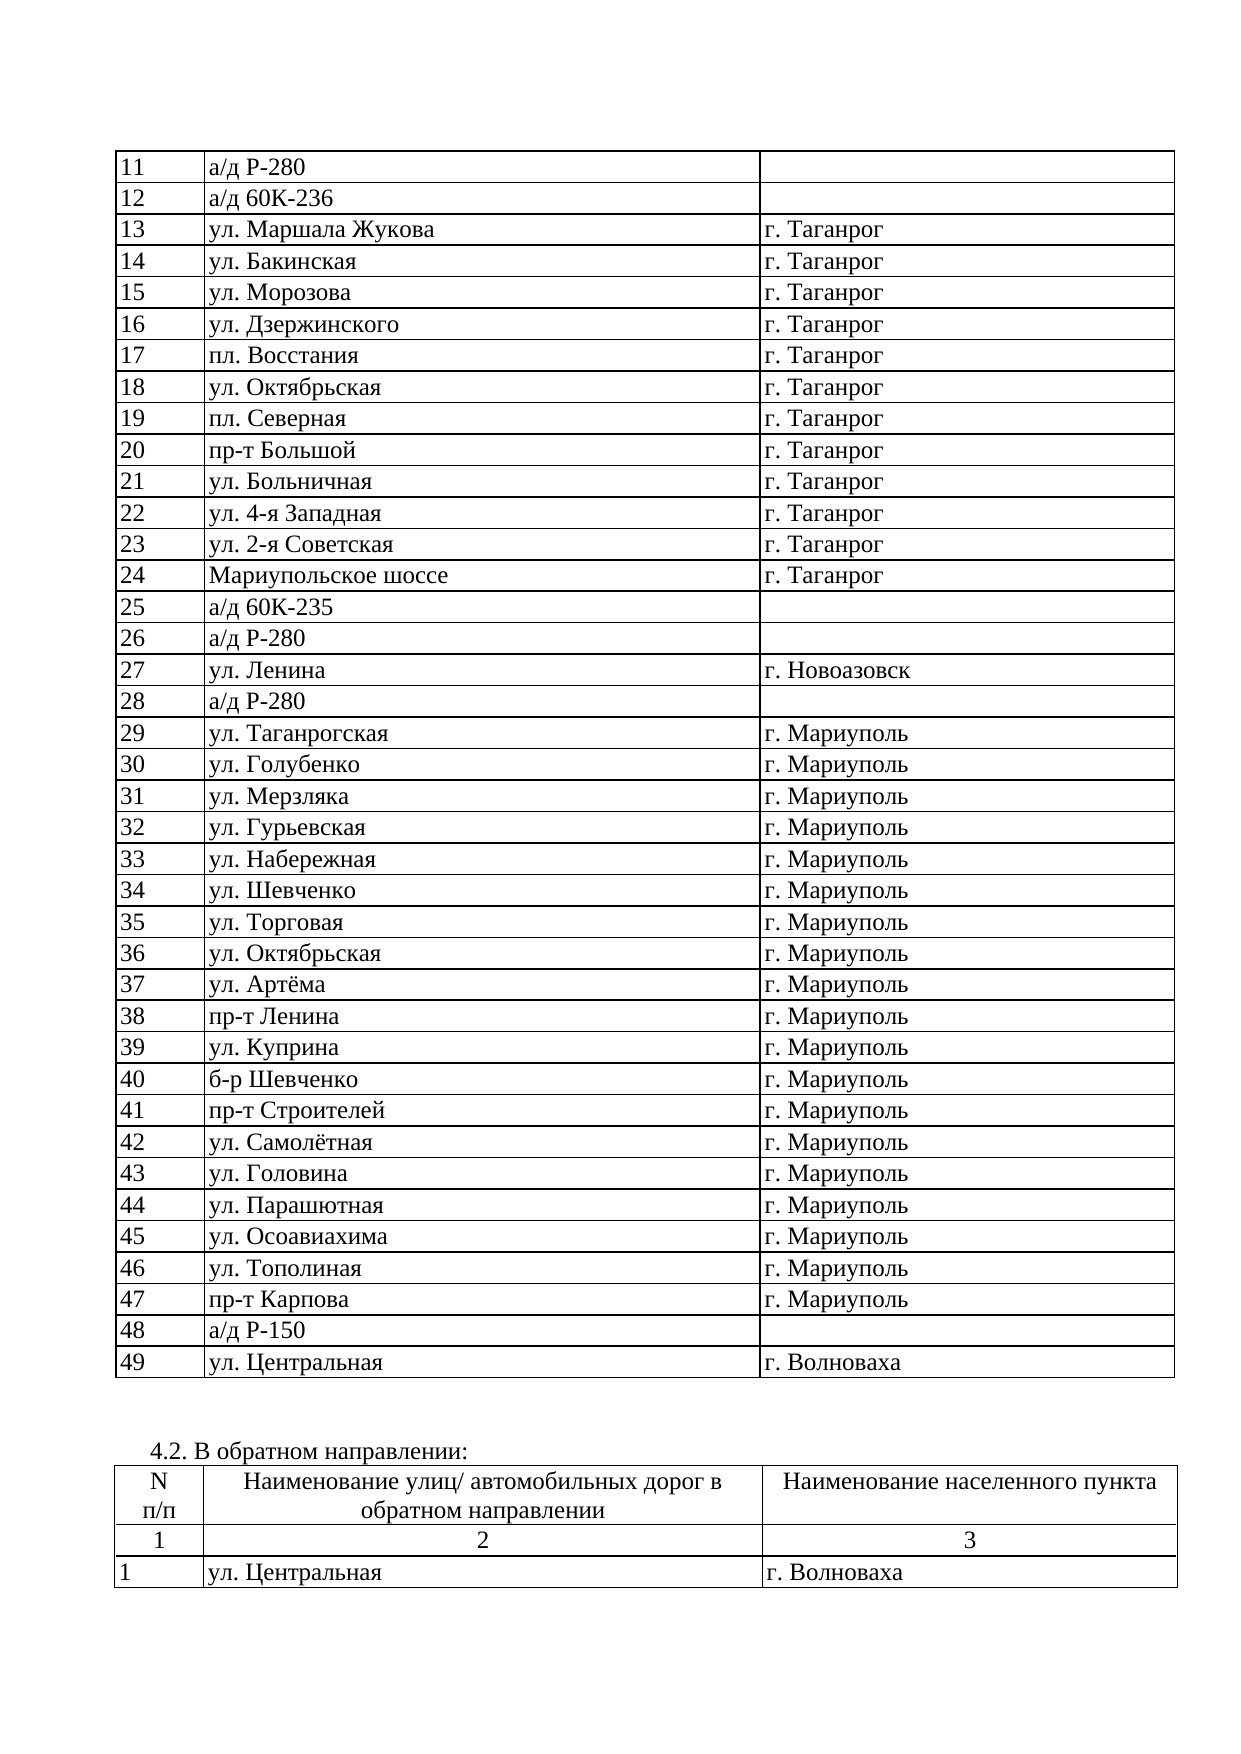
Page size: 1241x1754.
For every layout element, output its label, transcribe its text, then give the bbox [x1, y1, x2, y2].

table_cell г. Таганрог [761, 309, 1174, 339]
table_cell 47 [117, 1284, 204, 1314]
table_cell 40 [117, 1064, 204, 1094]
table_cell г. Мариуполь [761, 875, 1174, 905]
table_cell а/д Р-280 [205, 623, 759, 653]
table_cell г. Мариуполь [761, 781, 1174, 811]
table_cell пр-т Карпова [205, 1284, 759, 1314]
table_cell 35 [117, 907, 204, 936]
table_cell ул. Бакинская [205, 246, 759, 276]
table_cell г. Мариуполь [761, 1095, 1174, 1125]
table_cell г. Мариуполь [761, 812, 1174, 842]
table_cell 33 [117, 844, 204, 873]
table_cell г. Новоазовск [761, 655, 1174, 685]
table_cell 24 [117, 561, 204, 590]
table_cell 31 [117, 781, 204, 811]
table_cell пр-т Большой [205, 435, 759, 464]
table_cell г. Мариуполь [761, 1064, 1174, 1094]
table_cell г. Таганрог [761, 435, 1174, 464]
table_cell 13 [117, 215, 204, 244]
table_cell а/д Р-280 [205, 152, 759, 181]
table_cell г. Волноваха [763, 1555, 1177, 1587]
table_cell ул. Мерзляка [205, 781, 759, 811]
text 4.2. В обратном направлении: [150, 1436, 1090, 1465]
table_cell Мариупольское шоссе [205, 561, 759, 590]
table_cell 42 [117, 1127, 204, 1157]
table_cell г. Мариуполь [761, 1001, 1174, 1031]
table_cell г. Волноваха [761, 1347, 1174, 1377]
table_cell ул. Набережная [205, 844, 759, 873]
table_cell г. Таганрог [761, 498, 1174, 527]
table_cell 37 [117, 970, 204, 999]
table_cell 14 [117, 246, 204, 276]
table_cell ул. Тополиная [205, 1253, 759, 1282]
table_cell 27 [117, 655, 204, 685]
table_cell 38 [117, 1001, 204, 1031]
table_cell 29 [117, 718, 204, 748]
table_cell ул. 2-я Советская [205, 529, 759, 559]
table_cell г. Таганрог [761, 340, 1174, 370]
table_cell 32 [117, 812, 204, 842]
table_cell 36 [117, 938, 204, 968]
table_cell г. Мариуполь [761, 718, 1174, 748]
table_cell г. Мариуполь [761, 1032, 1174, 1062]
table_cell г. Мариуполь [761, 970, 1174, 999]
table_cell г. Мариуполь [761, 907, 1174, 936]
table_cell ул. Маршала Жукова [205, 215, 759, 244]
table_cell 2 [204, 1525, 762, 1555]
table_cell ул. 4-я Западная [205, 498, 759, 527]
table_cell 20 [117, 435, 204, 464]
table_cell пл. Северная [205, 403, 759, 433]
table_cell [761, 686, 1174, 716]
table_cell 43 [117, 1158, 204, 1188]
table_cell ул. Торговая [205, 907, 759, 936]
table_cell а/д 60К-236 [205, 183, 759, 213]
table_cell г. Мариуполь [761, 1253, 1174, 1282]
table_cell ул. Октябрьская [205, 372, 759, 402]
table_cell 39 [117, 1032, 204, 1062]
table_cell 15 [117, 277, 204, 307]
table_cell г. Таганрог [761, 466, 1174, 496]
table_cell ул. Гурьевская [205, 812, 759, 842]
table_header Наименование улиц/ автомобильных дорог в обратном направлении [204, 1466, 762, 1524]
table_cell 48 [117, 1316, 204, 1345]
table_cell 34 [117, 875, 204, 905]
table_cell 16 [117, 309, 204, 339]
table_cell ул. Голубенко [205, 749, 759, 779]
table_cell пл. Восстания [205, 340, 759, 370]
table_cell а/д Р-150 [205, 1316, 759, 1345]
table_cell г. Таганрог [761, 246, 1174, 276]
table_cell г. Таганрог [761, 277, 1174, 307]
table_cell б-р Шевченко [205, 1064, 759, 1094]
table_cell 1 [115, 1556, 203, 1587]
table_cell г. Мариуполь [761, 1221, 1174, 1251]
table_cell [761, 1316, 1174, 1345]
table_cell ул. Таганрогская [205, 718, 759, 748]
table_cell 25 [117, 592, 204, 622]
table_cell пр-т Ленина [205, 1001, 759, 1031]
table_cell 28 [117, 686, 204, 716]
table_cell 45 [117, 1221, 204, 1251]
table_cell 18 [117, 372, 204, 402]
table_cell г. Мариуполь [761, 1158, 1174, 1188]
table_cell 41 [117, 1095, 204, 1125]
table_cell ул. Больничная [205, 466, 759, 496]
table_cell г. Таганрог [761, 372, 1174, 402]
table_cell ул. Парашютная [205, 1190, 759, 1219]
table_cell ул. Центральная [205, 1347, 759, 1377]
table_cell пр-т Строителей [205, 1095, 759, 1125]
table_cell ул. Артёма [205, 970, 759, 999]
table_cell [761, 183, 1174, 213]
table_cell г. Мариуполь [761, 1190, 1174, 1219]
table_cell 30 [117, 749, 204, 779]
table_cell ул. Центральная [204, 1557, 762, 1587]
table_cell а/д Р-280 [205, 686, 759, 716]
table_cell г. Мариуполь [761, 1127, 1174, 1157]
table_cell 3 [763, 1524, 1177, 1555]
table_cell ул. Ленина [205, 655, 759, 685]
table_cell ул. Дзержинского [205, 309, 759, 339]
table_cell ул. Октябрьская [205, 938, 759, 968]
table_cell 26 [117, 623, 204, 653]
table_cell г. Мариуполь [761, 844, 1174, 873]
table_cell ул. Морозова [205, 277, 759, 307]
table_cell г. Таганрог [761, 215, 1174, 244]
table_cell 22 [117, 498, 204, 527]
table_cell ул. Головина [205, 1158, 759, 1188]
table_cell [761, 592, 1174, 622]
table_cell 44 [117, 1190, 204, 1219]
table_cell 21 [117, 466, 204, 496]
table_cell г. Мариуполь [761, 749, 1174, 779]
table_cell г. Мариуполь [761, 938, 1174, 968]
table_cell ул. Шевченко [205, 875, 759, 905]
table_cell 49 [117, 1347, 204, 1377]
table_header N п/п [115, 1466, 203, 1524]
table_cell 46 [117, 1253, 204, 1282]
table_cell 11 [117, 152, 204, 181]
table_cell г. Таганрог [761, 529, 1174, 559]
table_header Наименование населенного пункта [763, 1466, 1177, 1524]
table_cell 23 [117, 529, 204, 559]
table_cell ул. Куприна [205, 1032, 759, 1062]
table_cell г. Таганрог [761, 561, 1174, 590]
table_cell г. Мариуполь [761, 1284, 1174, 1314]
table_cell ул. Осоавиахима [205, 1221, 759, 1251]
table_cell а/д 60К-235 [205, 592, 759, 622]
table_cell 19 [117, 403, 204, 433]
table_cell ул. Самолётная [205, 1127, 759, 1157]
table_cell г. Таганрог [761, 403, 1174, 433]
table_cell 12 [117, 183, 204, 213]
table_cell [761, 623, 1174, 653]
table_cell [761, 152, 1174, 181]
table_cell 17 [117, 340, 204, 370]
table_cell 1 [115, 1525, 203, 1555]
